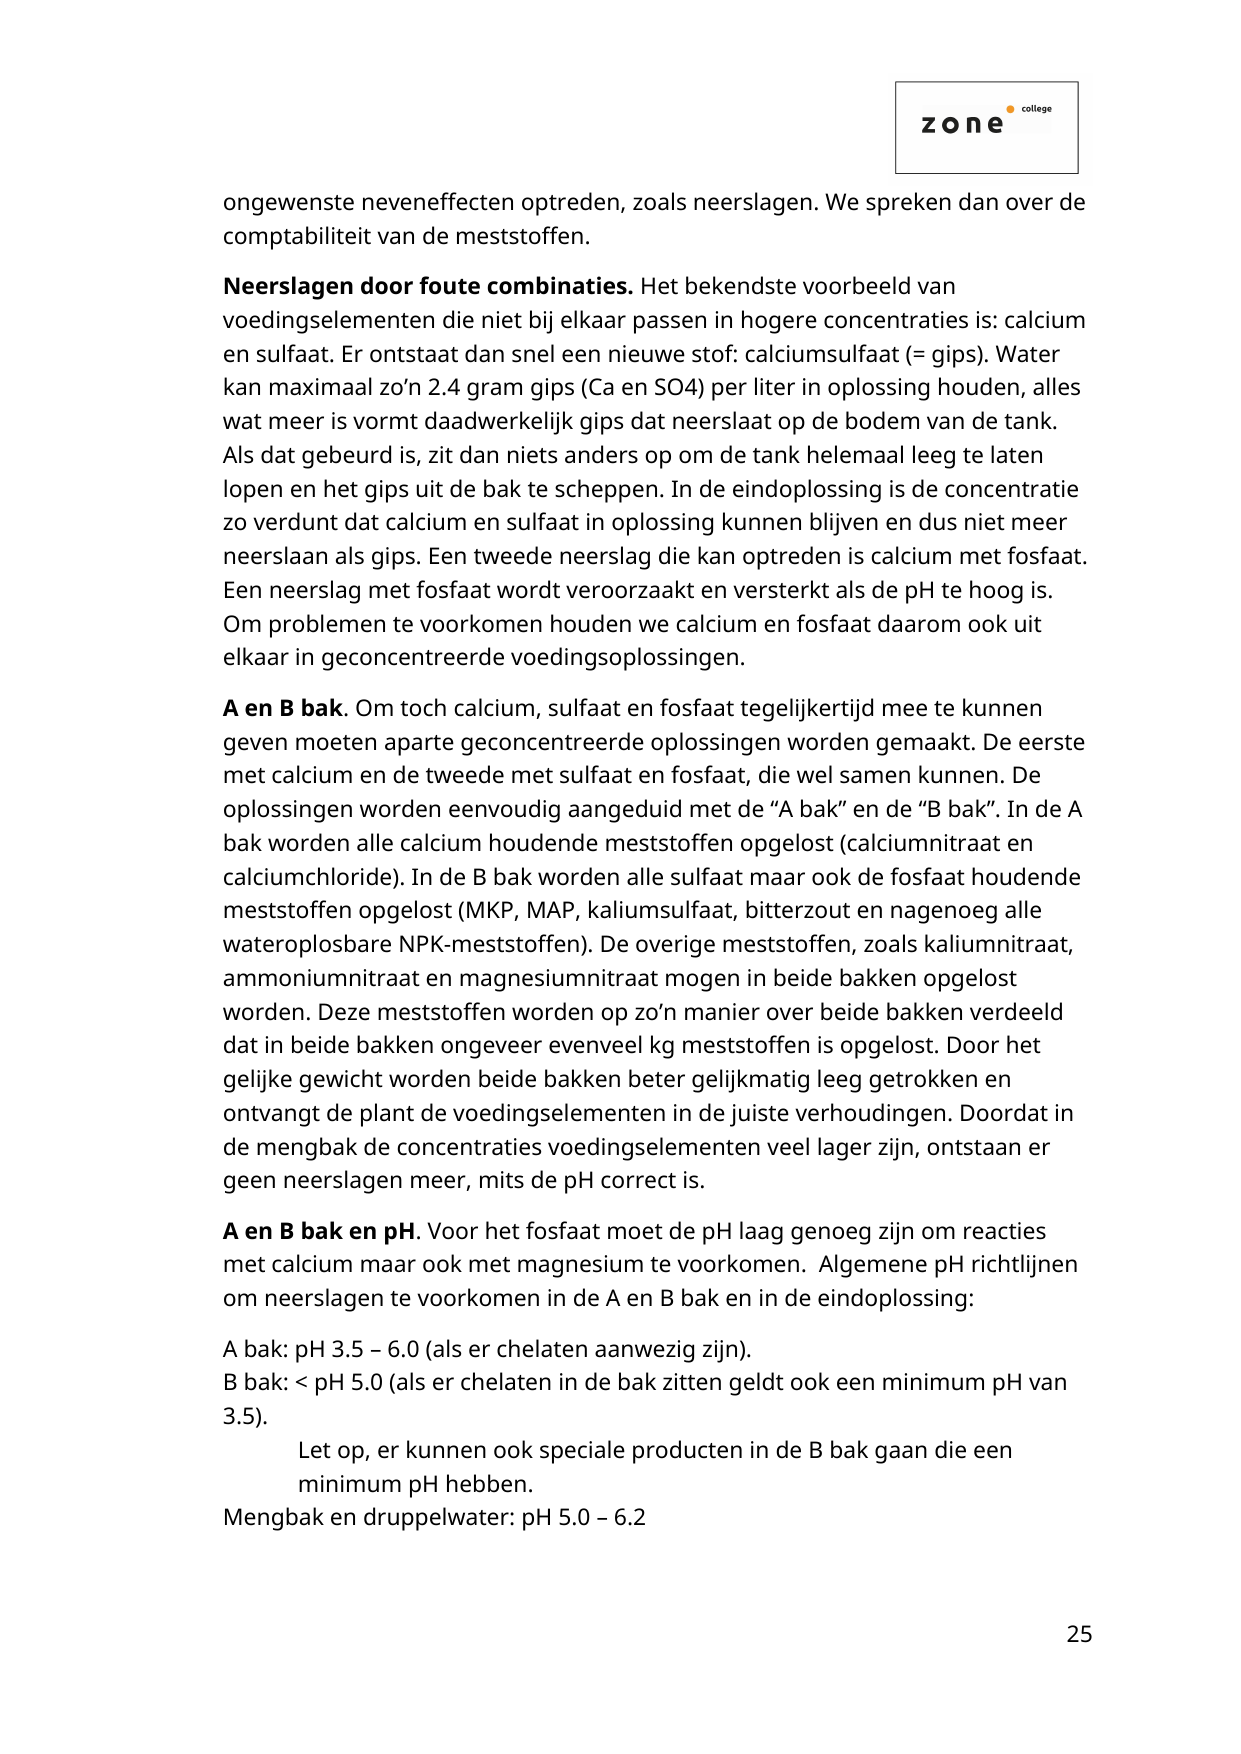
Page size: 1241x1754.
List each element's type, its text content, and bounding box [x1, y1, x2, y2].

list B bak: < pH 5.0 (als er chelaten in de bak zitten geldt ook een minimum pH van 3.5). [223, 1366, 1093, 1431]
text Neerslagen door foute combinaties. Het bekendste voorbeeld van voedingselementen die niet bij elkaar passen in hogere concentraties is: calcium en sulfaat. Er ontstaat dan snel een nieuwe stof: calciumsulfaat (= gips). Water kan maximaal zo’n 2.4 gram gips (Ca en SO4) per liter in oplossing houden, alles wat meer is vormt daadwerkelijk gips dat neerslaat op de bodem van de tank. Als dat gebeurd is, zit dan niets anders op om de tank helemaal leeg te laten lopen en het gips uit de bak te scheppen. In de eindoplossing is de concentratie zo verdunt dat calcium en sulfaat in oplossing kunnen blijven en dus niet meer neerslaan als gips. Een tweede neerslag die kan optreden is calcium met fosfaat. Een neerslag met fosfaat wordt veroorzaakt en versterkt als de pH te hoog is. Om problemen te voorkomen houden we calcium en fosfaat daarom ook uit elkaar in geconcentreerde voedingsoplossingen. [223, 270, 1093, 672]
list A bak: pH 3.5 – 6.0 (als er chelaten aanwezig zijn). [223, 1332, 1093, 1364]
picture [887, 73, 1093, 186]
list Let op, er kunnen ook speciale producten in de B bak gaan die een minimum pH hebben. [298, 1434, 1093, 1499]
text A en B bak. Om toch calcium, sulfaat en fosfaat tegelijkertijd mee te kunnen geven moeten aparte geconcentreerde oplossingen worden gemaakt. De eerste met calcium en de tweede met sulfaat en fosfaat, die wel samen kunnen. De oplossingen worden eenvoudig aangeduid met de “A bak” en de “B bak”. In de A bak worden alle calcium houdende meststoffen opgelost (calciumnitraat en calciumchloride). In de B bak worden alle sulfaat maar ook de fosfaat houdende meststoffen opgelost (MKP, MAP, kaliumsulfaat, bitterzout en nagenoeg alle wateroplosbare NPK-meststoffen). De overige meststoffen, zoals kaliumnitraat, ammoniumnitraat en magnesiumnitraat mogen in beide bakken opgelost worden. Deze meststoffen worden op zo’n manier over beide bakken verdeeld dat in beide bakken ongeveer evenveel kg meststoffen is opgelost. Door het gelijke gewicht worden beide bakken beter gelijkmatig leeg getrokken en ontvangt de plant de voedingselementen in de juiste verhoudingen. Doordat in de mengbak de concentraties voedingselementen veel lager zijn, ontstaan er geen neerslagen meer, mits de pH correct is. [223, 692, 1093, 1195]
text A en B bak en pH. Voor het fosfaat moet de pH laag genoeg zijn om reacties met calcium maar ook met magnesium te voorkomen. Algemene pH richtlijnen om neerslagen te voorkomen in de A en B bak en in de eindoplossing: [223, 1214, 1093, 1313]
list Mengbak en druppelwater: pH 5.0 – 6.2 [223, 1501, 1093, 1532]
